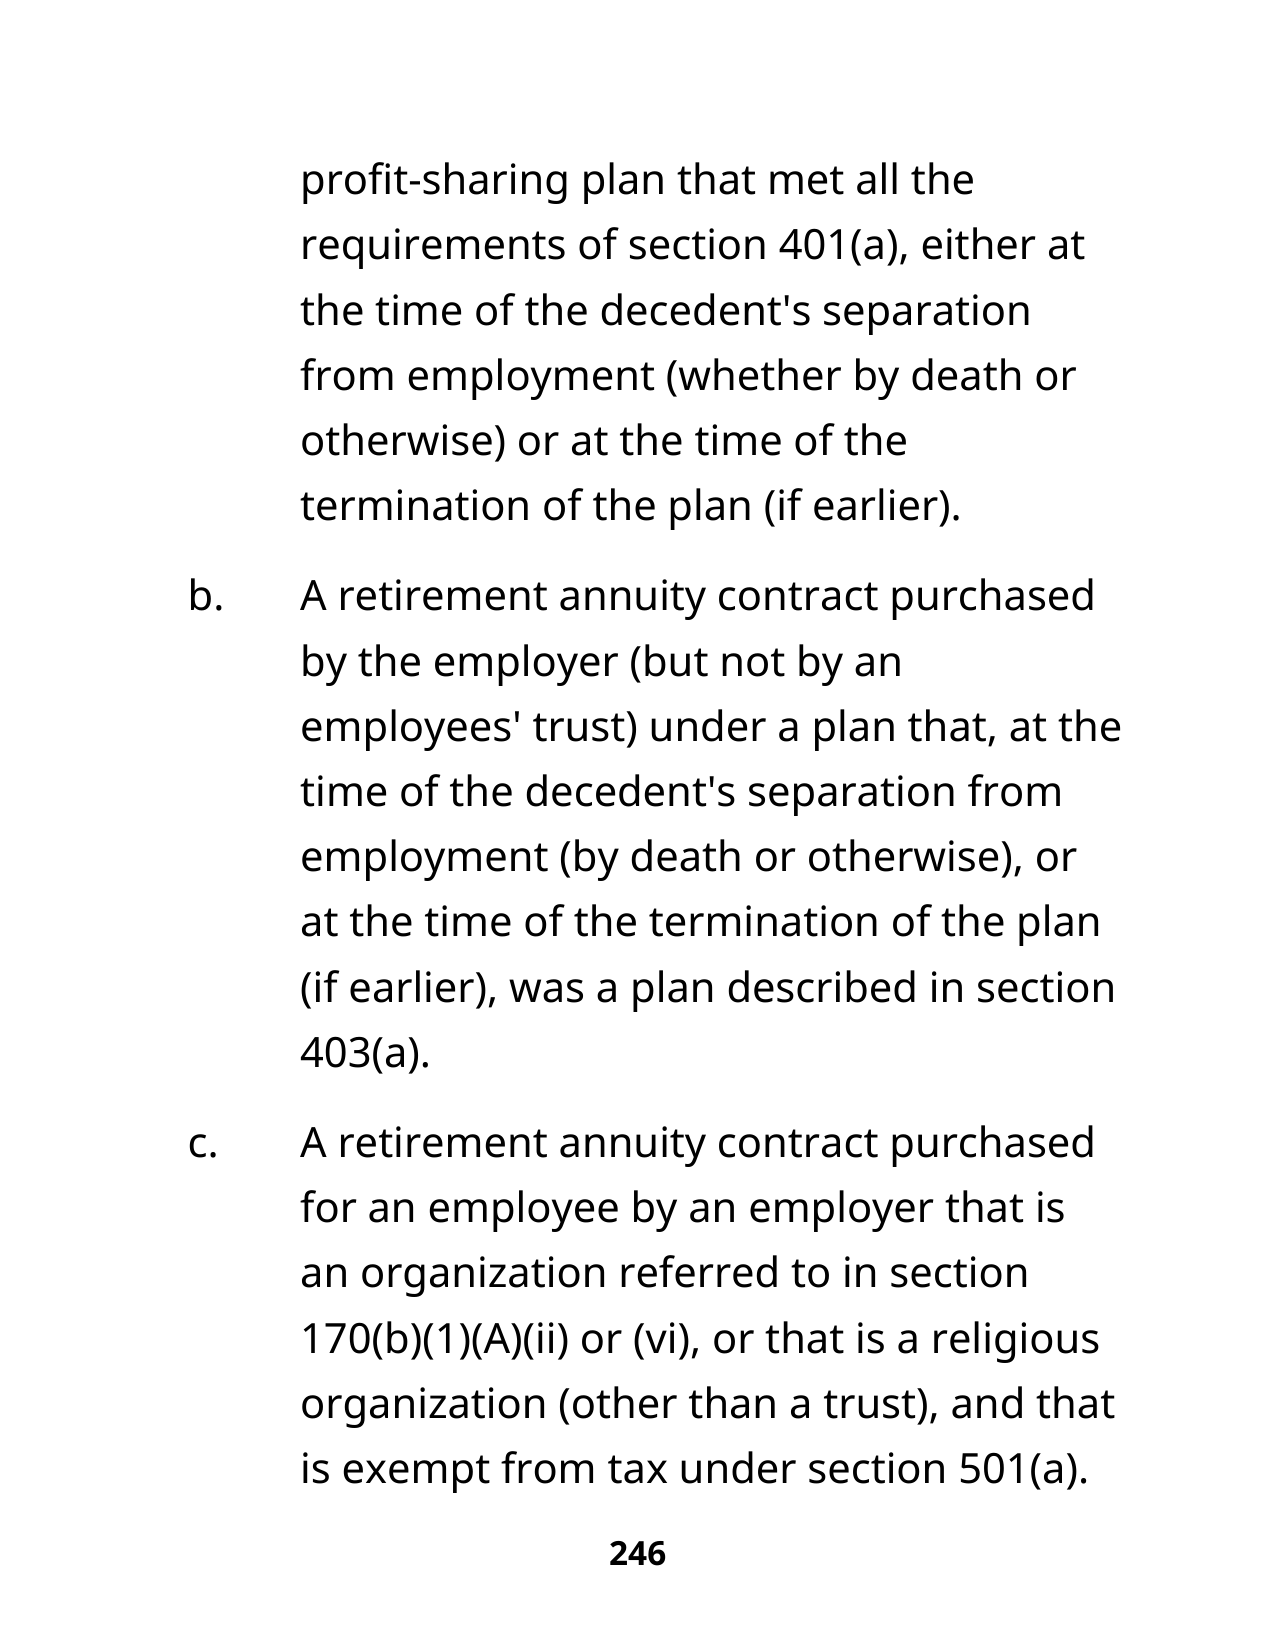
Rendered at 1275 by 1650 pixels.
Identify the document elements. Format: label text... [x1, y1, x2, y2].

list A retirement annuity contract purchased by the employer (but not by an employees' trust) under a plan that, at the time of the decedent's separation from employment (by death or otherwise), or at the time of the termination of the plan (if earlier), was a plan described in section 403(a). [187, 566, 1125, 1079]
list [187, 150, 1125, 533]
list A retirement annuity contract purchased for an employee by an employer that is an organization referred to in section 170(b)(1)(A)(ii) or (vi), or that is a religious organization (other than a trust), and that is exempt from tax under section 501(a). [187, 1113, 1125, 1496]
